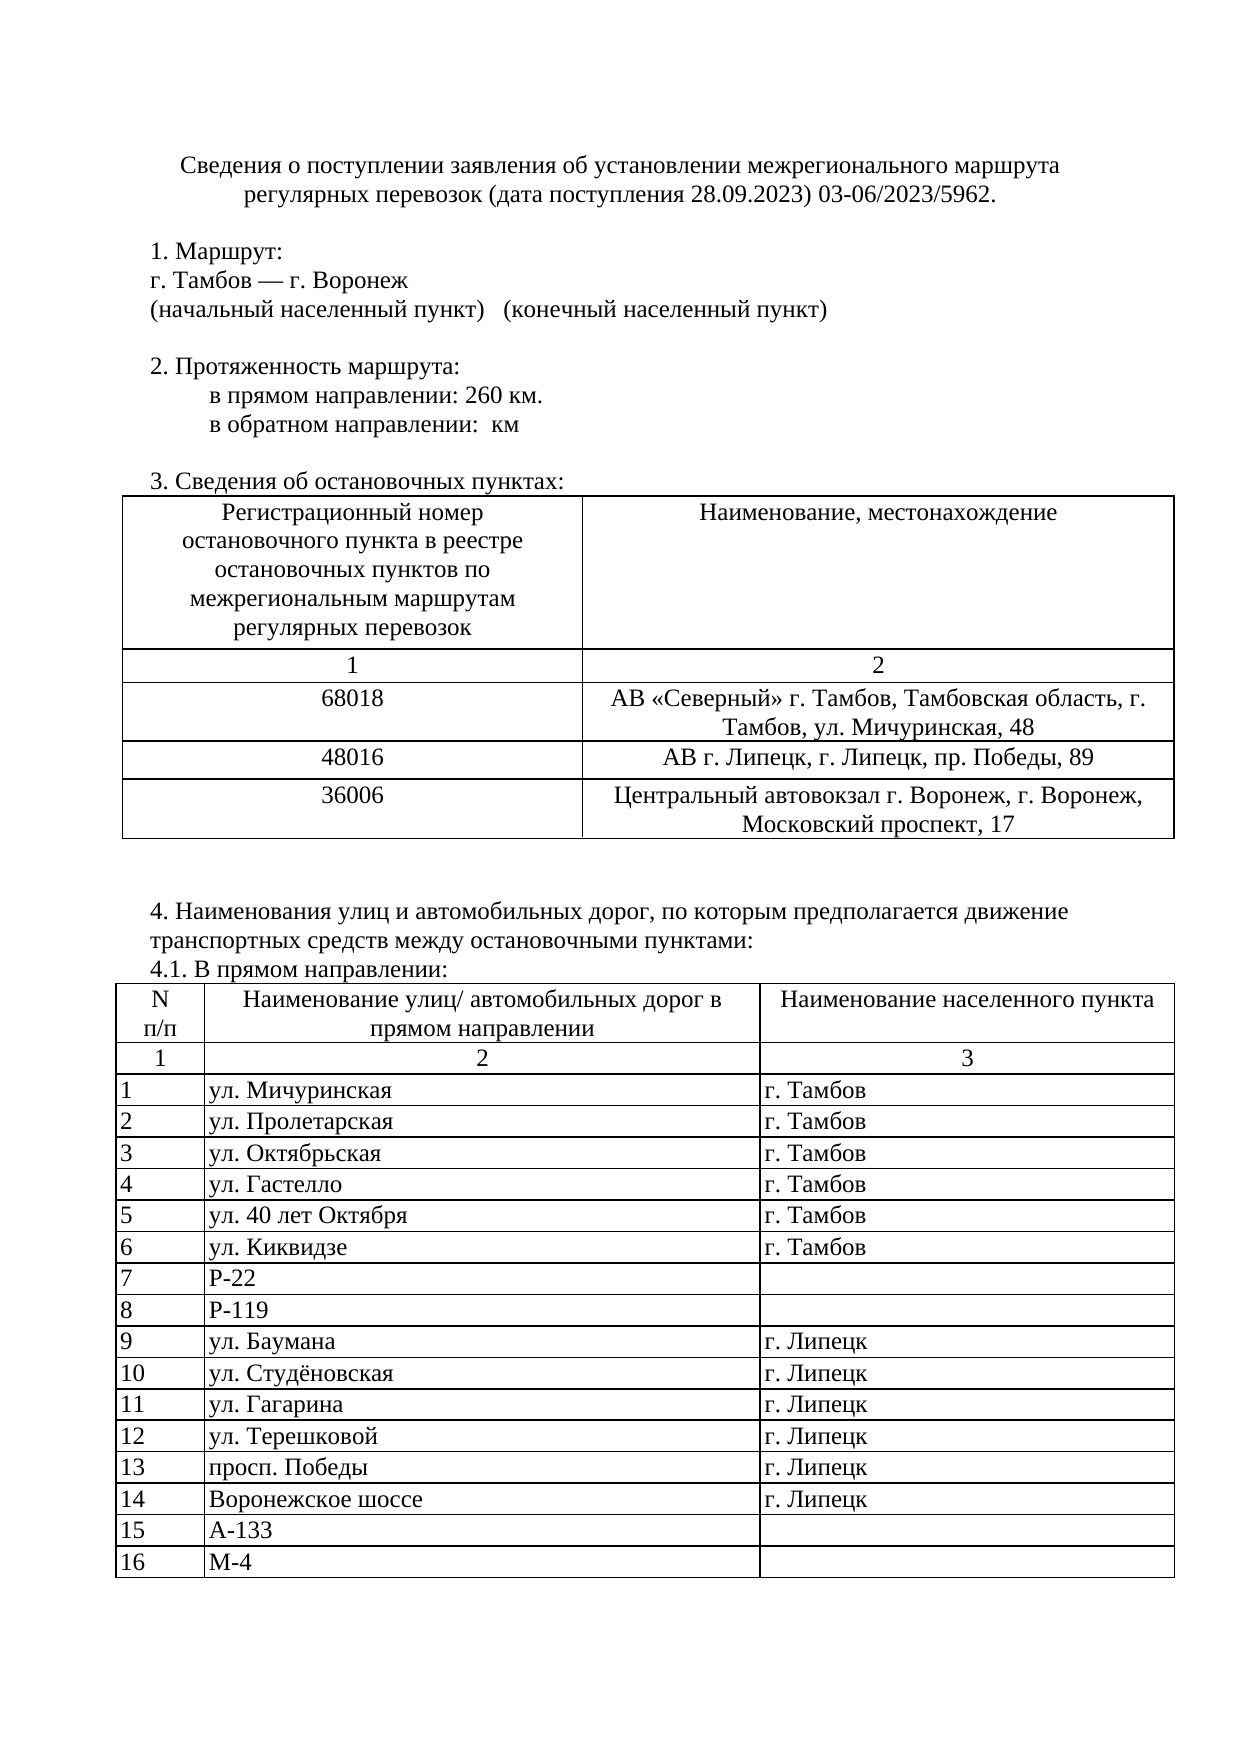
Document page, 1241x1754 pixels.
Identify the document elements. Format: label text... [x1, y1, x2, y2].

table_cell 2 [205, 1043, 759, 1073]
table_cell ул. Киквидзе [205, 1232, 759, 1262]
table_cell 14 [117, 1484, 204, 1514]
text 2. Протяженность маршрута: [150, 351, 1090, 380]
table_cell ул. Терешковой [205, 1421, 759, 1451]
table_cell 7 [117, 1264, 204, 1293]
table_cell 15 [117, 1515, 204, 1545]
table_cell г. Липецк [761, 1421, 1174, 1451]
table_cell 5 [117, 1201, 204, 1231]
table_cell 48016 [123, 742, 582, 778]
table_cell 4 [117, 1169, 204, 1199]
table_cell г. Липецк [761, 1452, 1174, 1482]
table_header Наименование населенного пункта [761, 984, 1174, 1042]
table_cell г. Тамбов [761, 1106, 1174, 1136]
table_header Регистрационный номер остановочного пункта в реестре остановочных пунктов по межрегиональным маршрутам регулярных перевозок [123, 497, 582, 648]
table_cell 3 [761, 1043, 1174, 1073]
table_cell [761, 1295, 1174, 1325]
table_cell г. Липецк [761, 1390, 1174, 1419]
table_cell г. Тамбов [761, 1138, 1174, 1168]
table_cell ул. Мичуринская [205, 1075, 759, 1105]
table_cell [761, 1547, 1174, 1577]
table_cell Р-119 [205, 1295, 759, 1325]
table_cell 68018 [123, 683, 582, 740]
text (начальный населенный пункт) (конечный населенный пункт) [150, 294, 1090, 322]
table_cell 1 [117, 1043, 204, 1073]
table_cell ул. Октябрьская [205, 1138, 759, 1168]
table_cell А-133 [205, 1515, 759, 1545]
table_cell М-4 [205, 1547, 759, 1577]
table_cell 3 [117, 1138, 204, 1168]
table_cell 9 [117, 1327, 204, 1356]
table_cell Р-22 [205, 1264, 759, 1293]
table_cell 16 [117, 1547, 204, 1577]
table_cell 36006 [123, 780, 582, 837]
table_cell ул. Баумана [205, 1327, 759, 1356]
table_cell 13 [117, 1452, 204, 1482]
table_cell г. Тамбов [761, 1201, 1174, 1231]
table_cell ул. Пролетарская [205, 1106, 759, 1136]
text г. Тамбов — г. Воронеж [150, 265, 1090, 294]
text в прямом направлении: 260 км. [150, 380, 1090, 409]
table_cell ул. Гагарина [205, 1390, 759, 1419]
table_cell Воронежское шоссе [205, 1484, 759, 1514]
table_cell ул. Гастелло [205, 1169, 759, 1199]
table_cell 1 [123, 650, 582, 681]
text в обратном направлении: км [150, 409, 1090, 437]
table_cell 6 [117, 1232, 204, 1262]
text 4. Наименования улиц и автомобильных дорог, по которым предполагается движение транспортных средств между остановочными пунктами: [150, 896, 1090, 954]
table_cell просп. Победы [205, 1452, 759, 1482]
text Сведения о поступлении заявления об установлении межрегионального маршрута регулярных перевозок (дата поступления 28.09.2023) 03-06/2023/5962. [150, 150, 1090, 207]
table_header Наименование улиц/ автомобильных дорог в прямом направлении [205, 984, 759, 1042]
table_cell [761, 1264, 1174, 1293]
table_cell 12 [117, 1421, 204, 1451]
table_cell г. Липецк [761, 1327, 1174, 1356]
text 4.1. В прямом направлении: [150, 954, 1090, 983]
table_cell 2 [583, 650, 1173, 681]
table_cell АВ «Северный» г. Тамбов, Тамбовская область, г. Тамбов, ул. Мичуринская, 48 [583, 683, 1173, 740]
table_cell [761, 1515, 1174, 1545]
text 3. Сведения об остановочных пунктах: [150, 466, 1090, 495]
table_header Наименование, местонахождение [583, 497, 1173, 648]
table_cell 8 [117, 1295, 204, 1325]
table_cell ул. Студёновская [205, 1358, 759, 1388]
table_cell ул. 40 лет Октября [205, 1201, 759, 1231]
table_cell 10 [117, 1358, 204, 1388]
table_cell г. Тамбов [761, 1169, 1174, 1199]
table_cell 11 [117, 1390, 204, 1419]
table_cell 1 [117, 1075, 204, 1105]
text 1. Маршрут: [150, 236, 1090, 265]
table_cell г. Липецк [761, 1358, 1174, 1388]
table_cell Центральный автовокзал г. Воронеж, г. Воронеж, Московский проспект, 17 [583, 780, 1173, 837]
table_cell г. Тамбов [761, 1232, 1174, 1262]
table_cell г. Липецк [761, 1484, 1174, 1514]
table_cell г. Тамбов [761, 1075, 1174, 1105]
table_header N п/п [117, 984, 204, 1042]
table_cell АВ г. Липецк, г. Липецк, пр. Победы, 89 [583, 742, 1173, 778]
table_cell 2 [117, 1106, 204, 1136]
